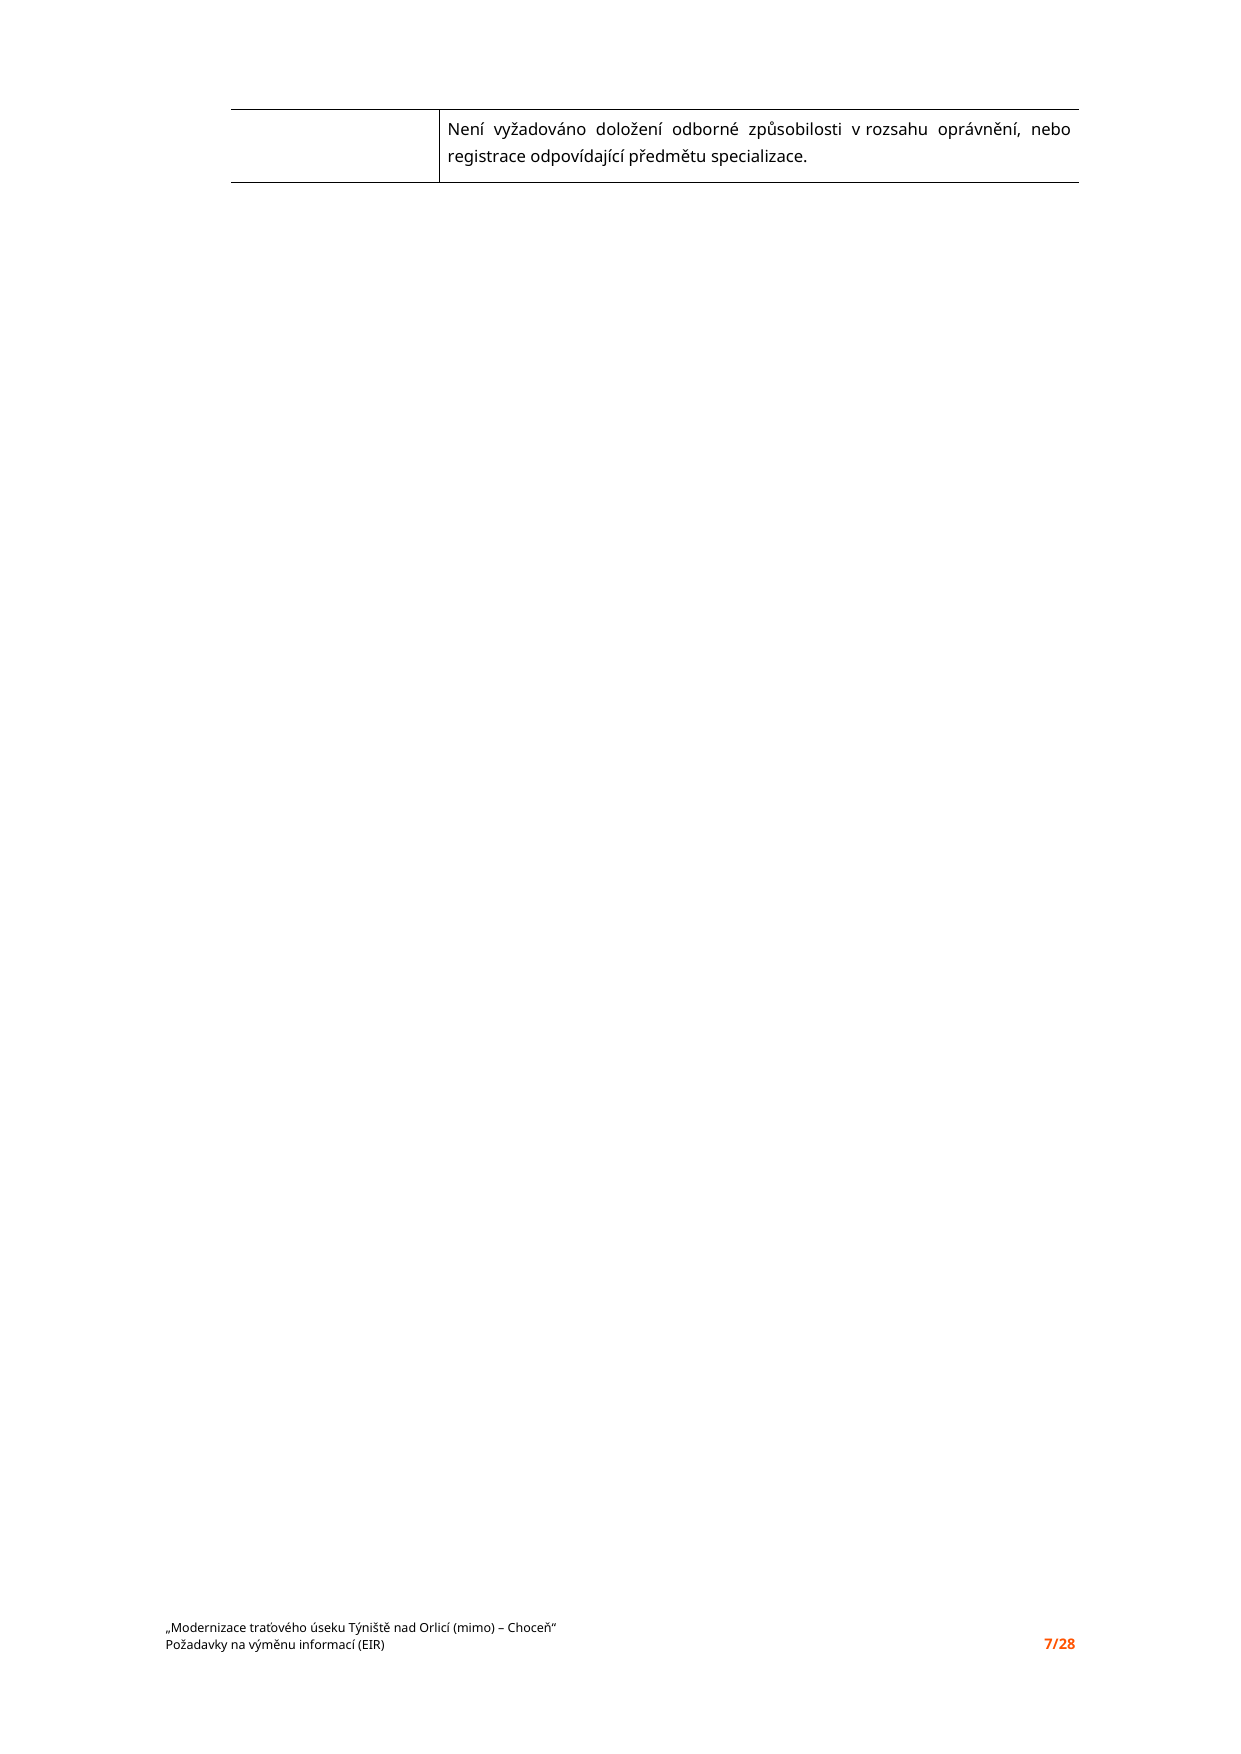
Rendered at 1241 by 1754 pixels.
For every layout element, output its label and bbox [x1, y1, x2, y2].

table_cell [231, 110, 439, 182]
table_cell [440, 110, 1079, 182]
